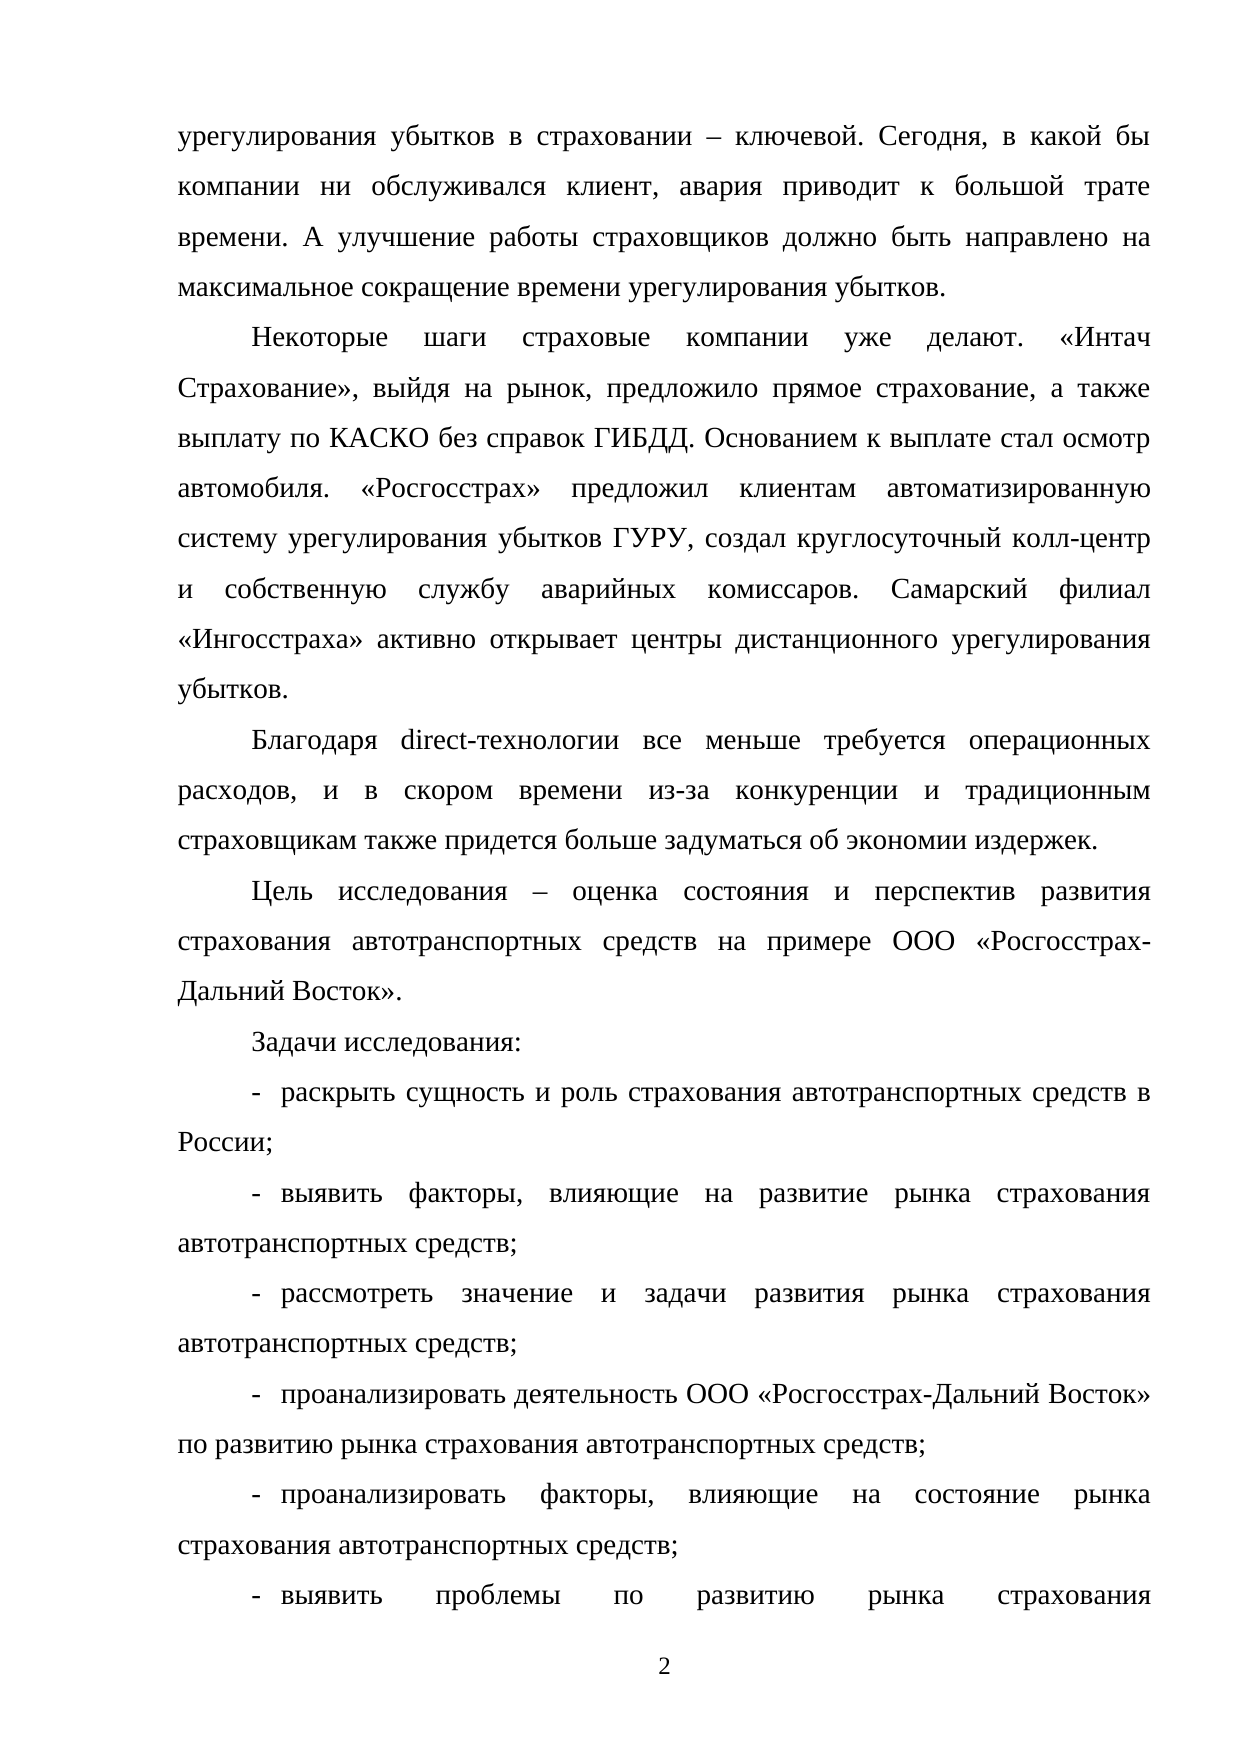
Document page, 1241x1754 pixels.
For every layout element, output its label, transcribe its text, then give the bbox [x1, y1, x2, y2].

title раскрыть сущность и роль страхования автотранспортных средств в России; [177, 1074, 1152, 1158]
title проанализировать факторы, влияющие на состояние рынка страхования автотранспортных средств; [177, 1477, 1152, 1560]
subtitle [177, 118, 1152, 303]
title проанализировать деятельность ООО «Росгосстрах-Дальний Восток» по развитию рынка страхования автотранспортных средств; [177, 1376, 1152, 1460]
title рассмотреть значение и задачи развития рынка страхования автотранспортных средств; [177, 1275, 1152, 1359]
subtitle Некоторые шаги страховые компании уже делают. «Интач Страхование», выйдя на рынок, предложило прямое страхование, а также выплату по КАСКО без справок ГИБДД. Основанием к выплате стал осмотр автомобиля. «Росгосстрах» предложил клиентам автоматизированную систему урегулирования убытков ГУРУ, создал круглосуточный колл-центр и собственную службу аварийных комиссаров. Самарский филиал «Ингосстраха» активно открывает центры дистанционного урегулирования убытков. [177, 319, 1152, 705]
text Благодаря direct-технологии все меньше требуется операционных расходов, и в скором времени из-за конкуренции и традиционным страховщикам также придется больше задуматься об экономии издержек. [177, 722, 1152, 856]
text Задачи исследования: [177, 1024, 1152, 1057]
title выявить факторы, влияющие на развитие рынка страхования автотранспортных средств; [177, 1175, 1152, 1258]
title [177, 1577, 1152, 1611]
text Цель исследования – оценка состояния и перспектив развития страхования автотранспортных средств на примере ООО «Росгосстрах-Дальний Восток». [177, 873, 1152, 1007]
